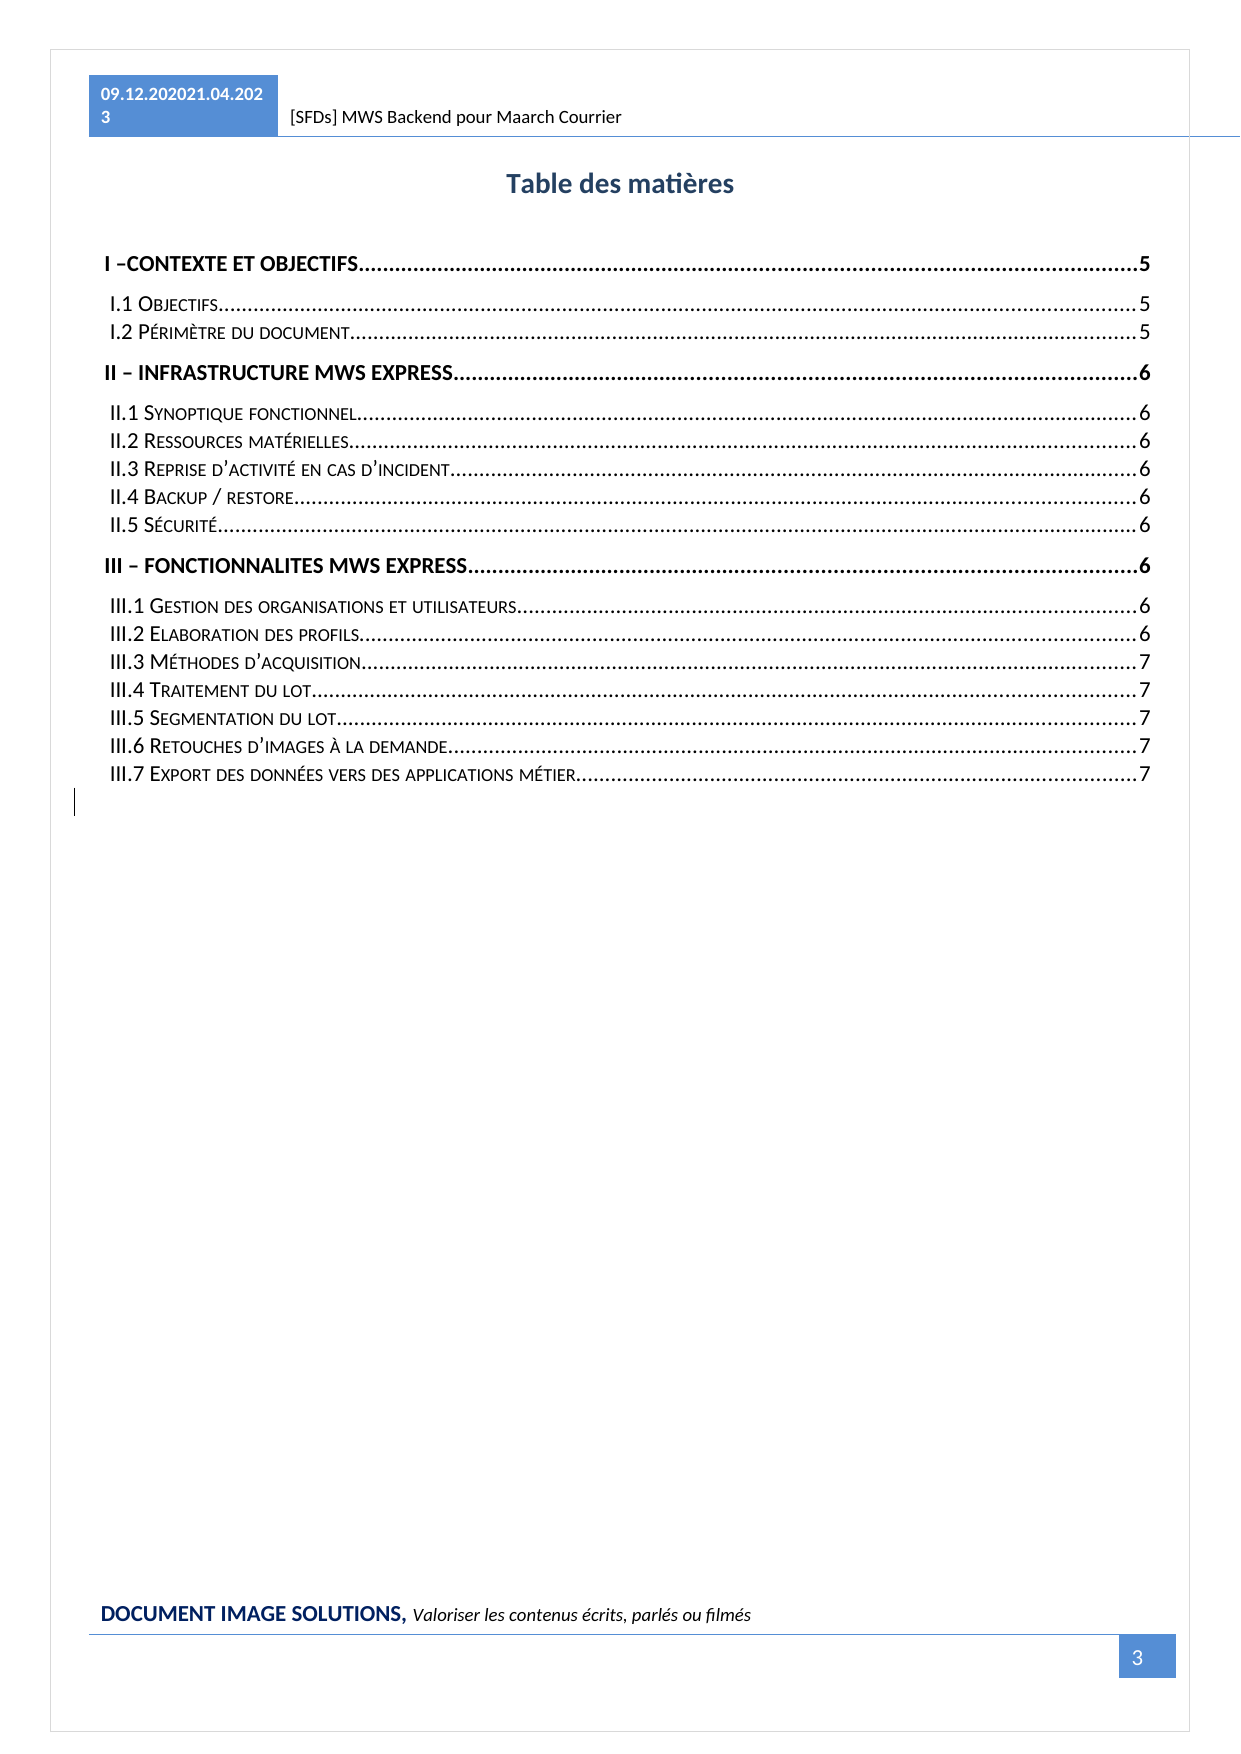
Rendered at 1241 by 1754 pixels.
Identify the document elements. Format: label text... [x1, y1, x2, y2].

text II.1 Synoptique fonctionnel 6 [109, 398, 1152, 426]
text III – FONCTIONNALITES MWS EXPRESS 6 [89, 551, 1152, 579]
text III.6 Retouches d’images à la demande 7 [109, 731, 1152, 759]
text III.4 Traitement du lot 7 [109, 675, 1152, 703]
text III.1 Gestion des organisations et utilisateurs 6 [109, 591, 1152, 619]
text II.2 Ressources matérielles 6 [109, 426, 1152, 454]
text I –CONTEXTE ET OBJECTIFS 5 [89, 249, 1152, 277]
text Table des matières [89, 165, 1152, 201]
text II.3 Reprise d’activité en cas d’incident 6 [109, 454, 1152, 482]
text III.7 Export des données vers des applications métier 7 [109, 759, 1152, 787]
text II.5 Sécurité 6 [109, 510, 1152, 538]
text I.2 Périmètre du document 5 [109, 317, 1152, 345]
text III.5 Segmentation du lot 7 [109, 703, 1152, 731]
text II – INFRASTRUCTURE MWS EXPRESS 6 [89, 358, 1152, 386]
text III.3 Méthodes d’acquisition 7 [109, 647, 1152, 675]
text III.2 Elaboration des profils 6 [109, 619, 1152, 647]
text II.4 Backup / restore 6 [109, 482, 1152, 510]
text I.1 Objectifs 5 [109, 289, 1152, 317]
